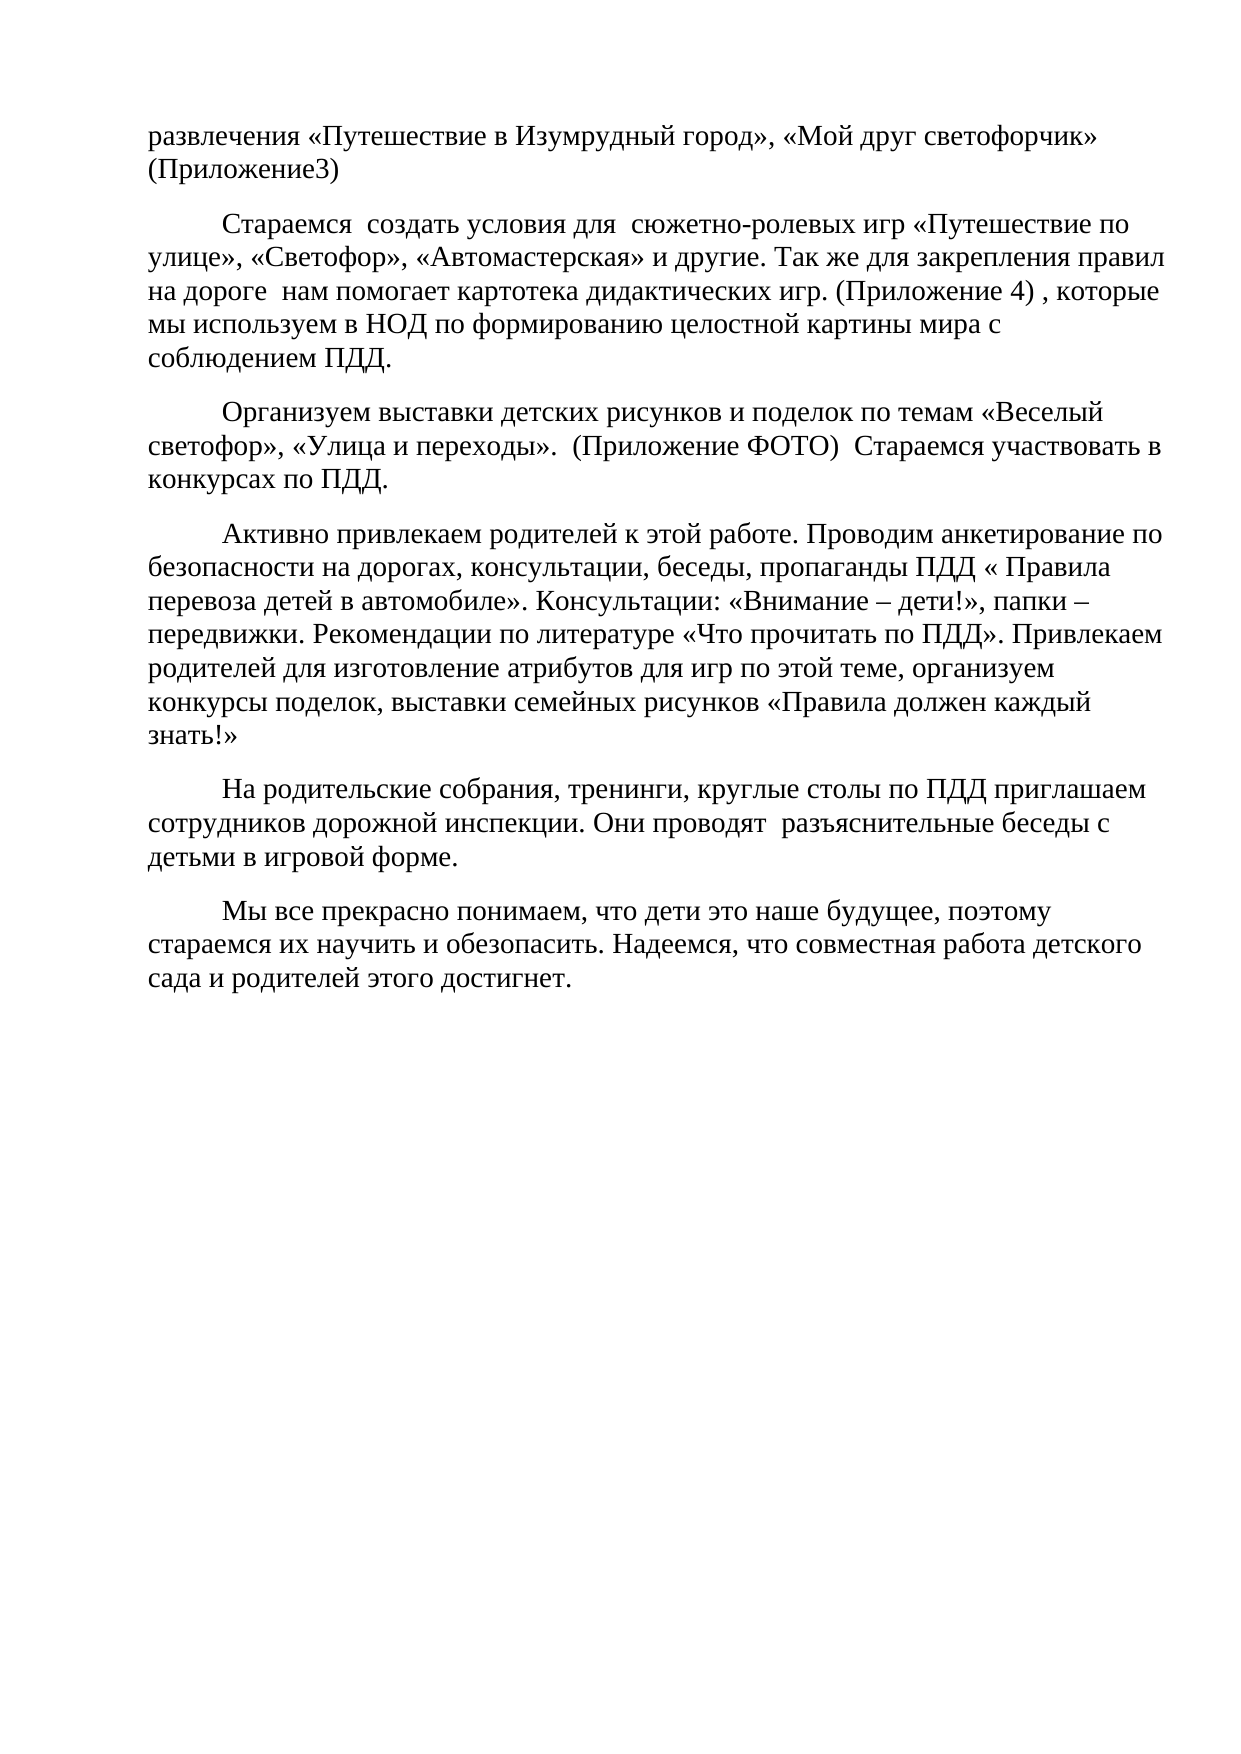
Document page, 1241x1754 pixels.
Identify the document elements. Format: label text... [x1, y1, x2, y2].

text Мы все прекрасно понимаем, что дети это наше будущее, поэтому стараемся их научить и обезопасить. Надеемся, что совместная работа детского сада и родителей этого достигнет. [148, 893, 1167, 994]
text На родительские собрания, тренинги, круглые столы по ПДД приглашаем сотрудников дорожной инспекции. Они проводят разъяснительные беседы с детьми в игровой форме. [148, 772, 1167, 872]
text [148, 118, 1167, 185]
text Организуем выставки детских рисунков и поделок по темам «Веселый светофор», «Улица и переходы». (Приложение ФОТО) Стараемся участвовать в конкурсах по ПДД. [148, 394, 1167, 495]
text Стараемся создать условия для сюжетно-ролевых игр «Путешествие по улице», «Светофор», «Автомастерская» и другие. Так же для закрепления правил на дороге нам помогает картотека дидактических игр. (Приложение 4) , которые мы используем в НОД по формированию целостной картины мира с соблюдением ПДД. [148, 206, 1167, 374]
text Активно привлекаем родителей к этой работе. Проводим анкетирование по безопасности на дорогах, консультации, беседы, пропаганды ПДД « Правила перевоза детей в автомобиле». Консультации: «Внимание – дети!», папки – передвижки. Рекомендации по литературе «Что прочитать по ПДД». Привлекаем родителей для изготовление атрибутов для игр по этой теме, организуем конкурсы поделок, выставки семейных рисунков «Правила должен каждый знать!» [148, 516, 1167, 751]
